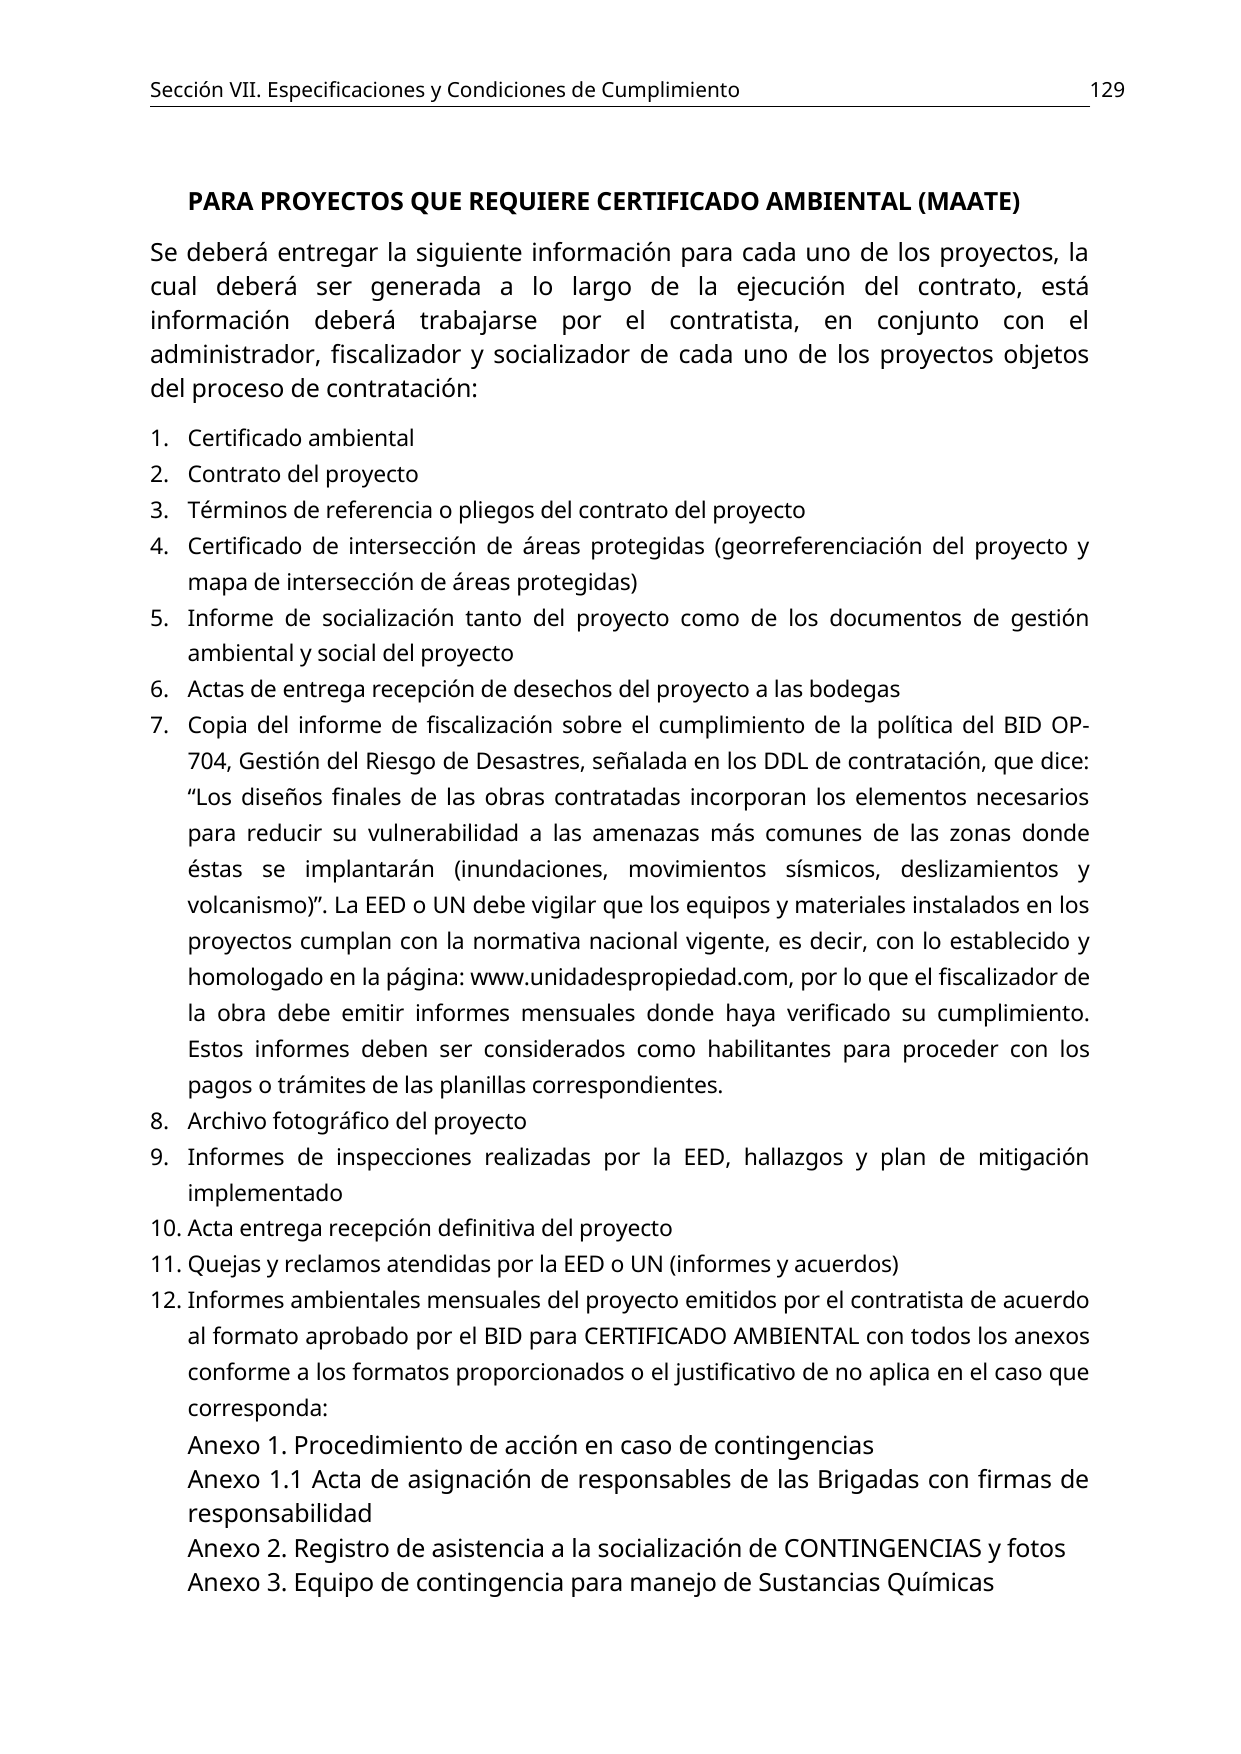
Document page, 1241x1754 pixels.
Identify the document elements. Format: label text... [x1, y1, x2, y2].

list Anexo 2. Registro de asistencia a la socialización de CONTINGENCIAS y fotos [187, 1530, 1090, 1564]
list PARA PROYECTOS QUE REQUIERE CERTIFICADO AMBIENTAL (MAATE) [187, 184, 1090, 218]
list Informes de inspecciones realizadas por la EED, hallazgos y plan de mitigación implementado [150, 1141, 1090, 1208]
text Se deberá entregar la siguiente información para cada uno de los proyectos, la cual deberá ser generada a lo largo de la ejecución del contrato, está información deberá trabajarse por el contratista, en conjunto con el administrador, fiscalizador y socializador de cada uno de los proyectos objetos del proceso de contratación: [150, 235, 1090, 405]
list Archivo fotográfico del proyecto [150, 1104, 1090, 1136]
list Copia del informe de fiscalización sobre el cumplimiento de la política del BID OP-704, Gestión del Riesgo de Desastres, señalada en los DDL de contratación, que dice: “Los diseños finales de las obras contratadas incorporan los elementos necesarios para reducir su vulnerabilidad a las amenazas más comunes de las zonas donde éstas se implantarán (inundaciones, movimientos sísmicos, deslizamientos y volcanismo)”. La EED o UN debe vigilar que los equipos y materiales instalados en los proyectos cumplan con la normativa nacional vigente, es decir, con lo establecido y homologado en la página: www.unidadespropiedad.com, por lo que el fiscalizador de la obra debe emitir informes mensuales donde haya verificado su cumplimiento. Estos informes deben ser considerados como habilitantes para proceder con los pagos o trámites de las planillas correspondientes. [150, 709, 1090, 1100]
list Certificado de intersección de áreas protegidas (georreferenciación del proyecto y mapa de intersección de áreas protegidas) [150, 529, 1090, 597]
list Contrato del proyecto [150, 458, 1090, 489]
list Acta entrega recepción definitiva del proyecto [150, 1212, 1090, 1244]
list Informe de socialización tanto del proyecto como de los documentos de gestión ambiental y social del proyecto [150, 601, 1090, 669]
list Anexo 3. Equipo de contingencia para manejo de Sustancias Químicas [187, 1564, 1090, 1598]
list Actas de entrega recepción de desechos del proyecto a las bodegas [150, 673, 1090, 704]
list Anexo 1.1 Acta de asignación de responsables de las Brigadas con firmas de responsabilidad [187, 1462, 1090, 1530]
list Quejas y reclamos atendidas por la EED o UN (informes y acuerdos) [150, 1248, 1090, 1279]
list Anexo 1. Procedimiento de acción en caso de contingencias [187, 1428, 1090, 1462]
list Informes ambientales mensuales del proyecto emitidos por el contratista de acuerdo al formato aprobado por el BID para CERTIFICADO AMBIENTAL con todos los anexos conforme a los formatos proporcionados o el justificativo de no aplica en el caso que corresponda: [150, 1284, 1090, 1423]
list Términos de referencia o pliegos del contrato del proyecto [150, 494, 1090, 525]
list Certificado ambiental [150, 422, 1090, 453]
